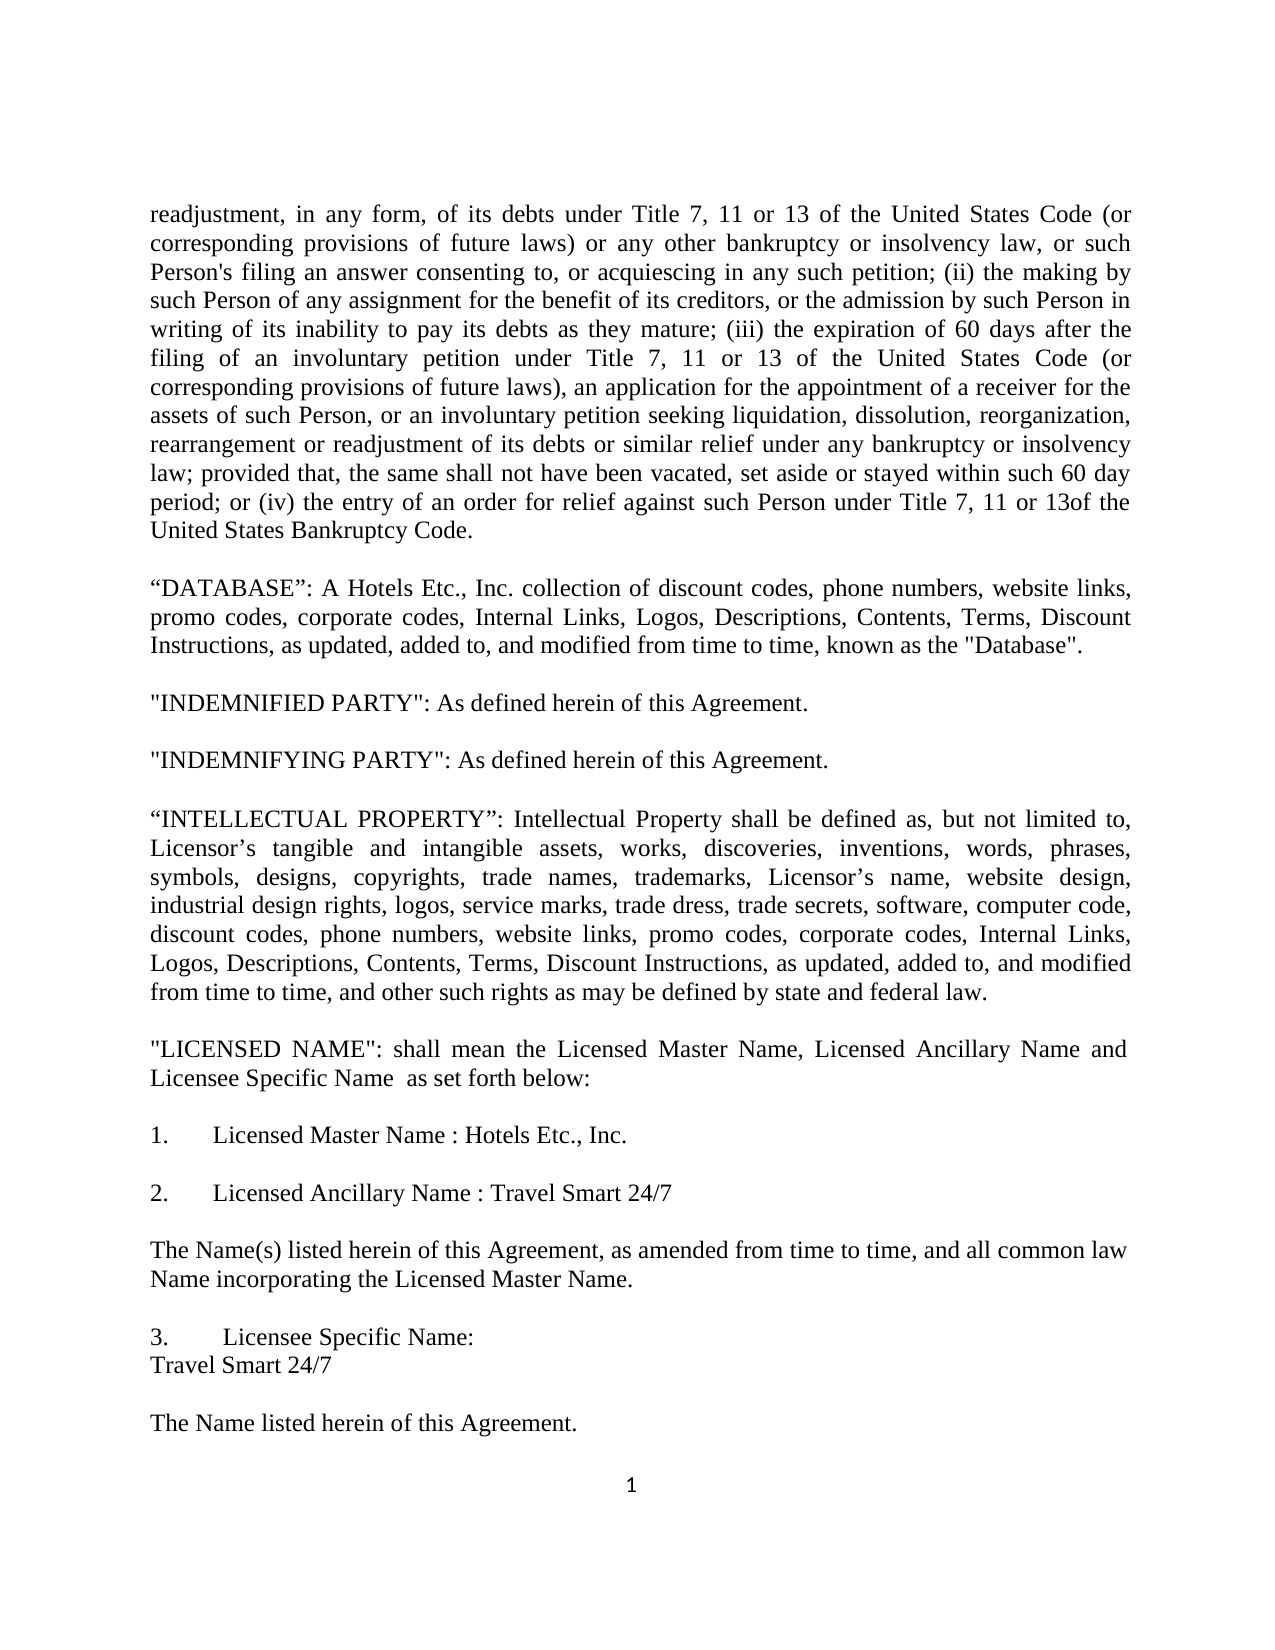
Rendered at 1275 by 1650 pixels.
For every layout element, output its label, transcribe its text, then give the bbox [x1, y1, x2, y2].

text “INTELLECTUAL PROPERTY”: Intellectual Property shall be defined as, but not limited to, Licensor’s tangible and intangible assets, works, discoveries, inventions, words, phrases, symbols, designs, copyrights, trade names, trademarks, Licensor’s name, website design, industrial design rights, logos, service marks, trade dress, trade secrets, software, computer code, discount codes, phone numbers, website links, promo codes, corporate codes, Internal Links, Logos, Descriptions, Contents, Terms, Discount Instructions, as updated, added to, and modified from time to time, and other such rights as may be defined by state and federal law. [150, 804, 1132, 1005]
text readjustment, in any form, of its debts under Title 7, 11 or 13 of the United States Code (or corresponding provisions of future laws) or any other bankruptcy or insolvency law, or such Person's filing an answer consenting to, or acquiescing in any such petition; (ii) the making by such Person of any assignment for the benefit of its creditors, or the admission by such Person in writing of its inability to pay its debts as they mature; (iii) the expiration of 60 days after the filing of an involuntary petition under Title 7, 11 or 13 of the United States Code (or corresponding provisions of future laws), an application for the appointment of a receiver for the assets of such Person, or an involuntary petition seeking liquidation, dissolution, reorganization, rearrangement or readjustment of its debts or similar relief under any bankruptcy or insolvency law; provided that, the same shall not have been vacated, set aside or stayed within such 60 day period; or (iv) the entry of an order for relief against such Person under Title 7, 11 or 13of the United States Bankruptcy Code. [150, 199, 1131, 544]
text “DATABASE”: A Hotels Etc., Inc. collection of discount codes, phone numbers, website links, promo codes, corporate codes, Internal Links, Logos, Descriptions, Contents, Terms, Discount Instructions, as updated, added to, and modified from time to time, known as the "Database". [150, 573, 1131, 659]
text "INDEMNIFIED PARTY": As defined herein of this Agreement. "INDEMNIFYING PARTY": As defined herein of this Agreement. [150, 688, 833, 774]
text The Name listed herein of this Agreement. [150, 1408, 582, 1437]
text 1. Licensed Master Name : Hotels Etc., Inc. [150, 1120, 631, 1149]
text "LICENSED NAME": shall mean the Licensed Master Name, Licensed Ancillary Name and [150, 1034, 1131, 1063]
text The Name(s) listed herein of this Agreement, as amended from time to time, and all common law [150, 1235, 1131, 1264]
text 2. Licensed Ancillary Name : Travel Smart 24/7 [150, 1178, 1131, 1207]
text 3. Licensee Specific Name: Travel Smart 24/7 [150, 1322, 474, 1379]
text Name incorporating the Licensed Master Name. [150, 1264, 637, 1293]
text Licensee Specific Name as set forth below: [150, 1063, 595, 1092]
